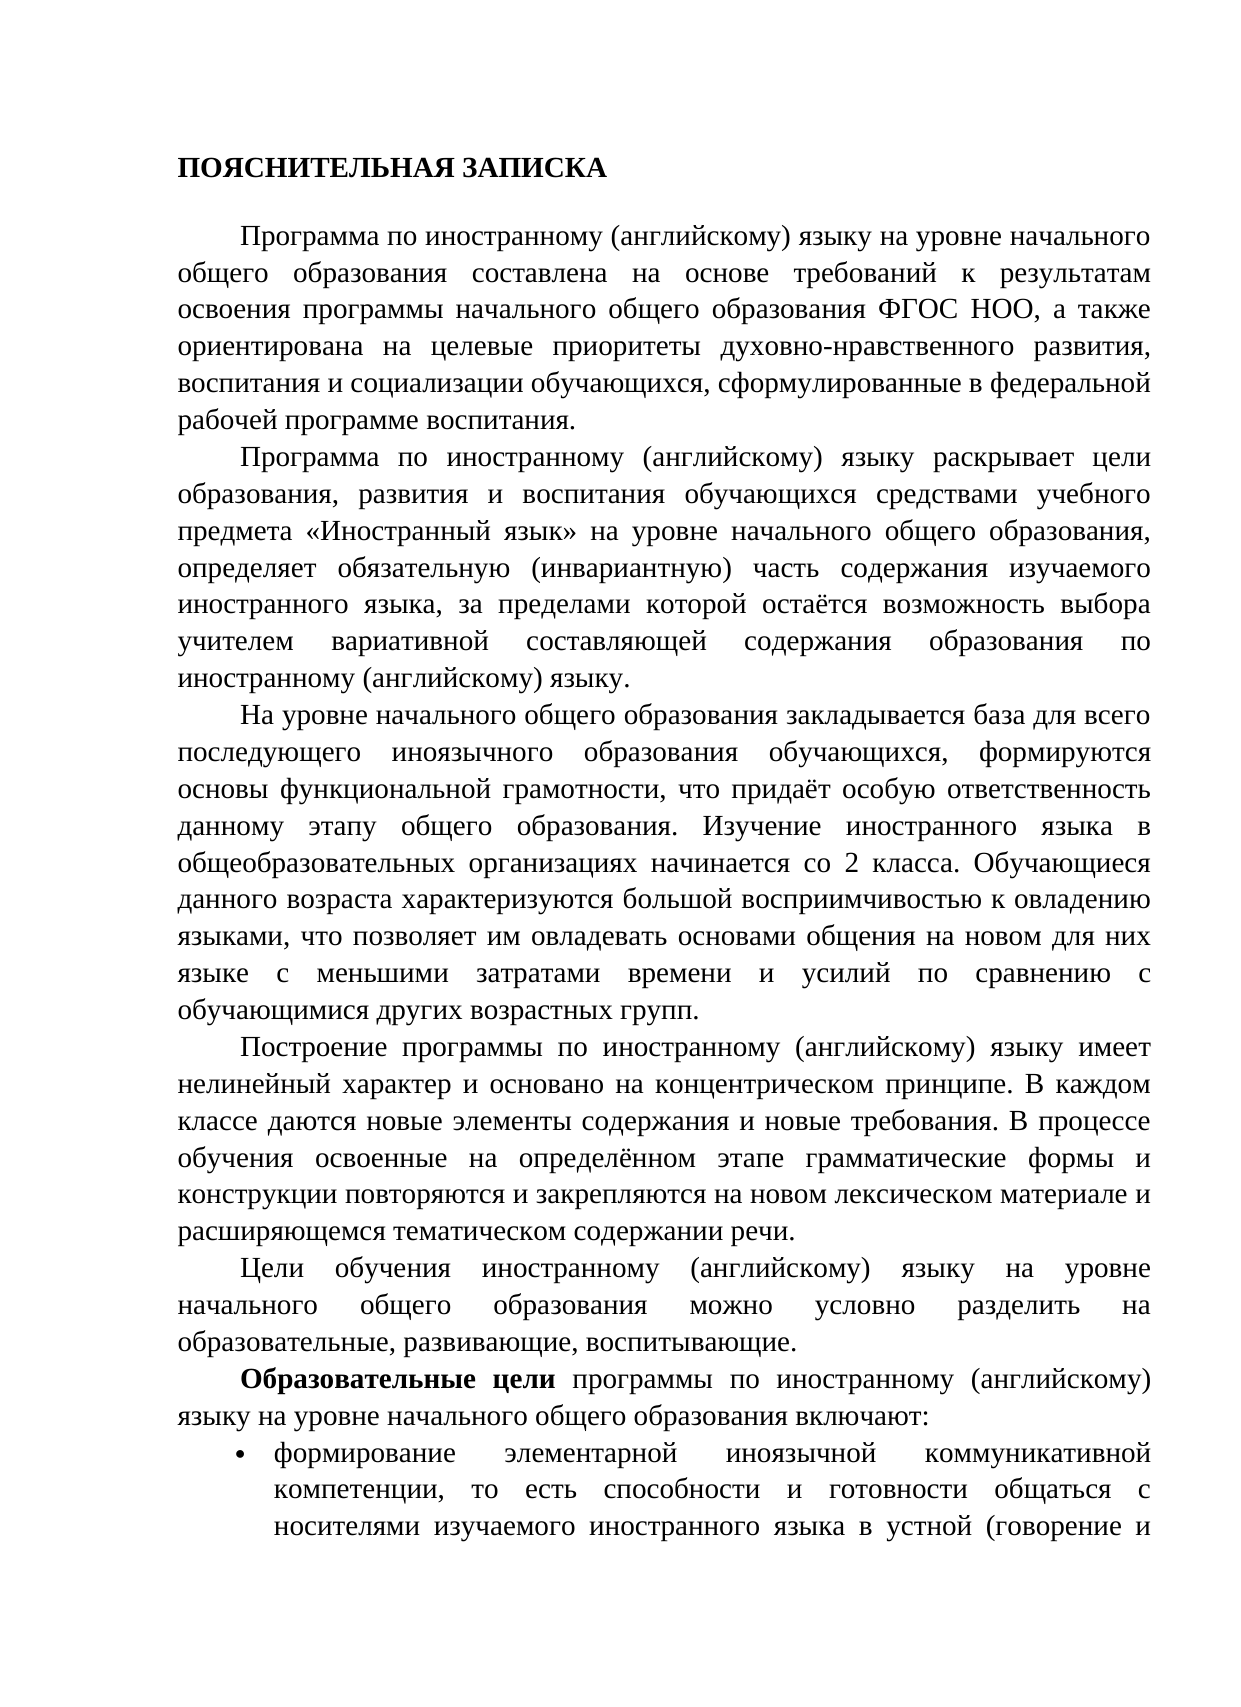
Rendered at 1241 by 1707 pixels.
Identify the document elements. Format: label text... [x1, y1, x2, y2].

text Образовательные цели программы по иностранному (английскому) языку на уровне начального общего образования включают: [177, 1361, 1152, 1431]
text ПОЯСНИТЕЛЬНАЯ ЗАПИСКА [177, 150, 1152, 184]
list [236, 1435, 1152, 1542]
text На уровне начального общего образования закладывается база для всего последующего иноязычного образования обучающихся, формируются основы функциональной грамотности, что придаёт особую ответственность данному этапу общего образования. Изучение иностранного языка в общеобразовательных организациях начинается со 2 класса. Обучающиеся данного возраста характеризуются большой восприимчивостью к овладению языками, что позволяет им овладевать основами общения на новом для них языке с меньшими затратами времени и усилий по сравнению с обучающимися других возрастных групп. [177, 697, 1152, 1026]
text Цели обучения иностранному (английскому) языку на уровне начального общего образования можно условно разделить на образовательные, развивающие, воспитывающие. [177, 1250, 1152, 1358]
text Построение программы по иностранному (английскому) языку имеет нелинейный характер и основано на концентрическом принципе. В каждом классе даются новые элементы содержания и новые требования. В процессе обучения освоенные на определённом этапе грамматические формы и конструкции повторяются и закрепляются на новом лексическом материале и расширяющемся тематическом содержании речи. [177, 1029, 1152, 1247]
text Программа по иностранному (английскому) языку на уровне начального общего образования составлена на основе требований к результатам освоения программы начального общего образования ФГОС НОО, а также ориентирована на целевые приоритеты духовно-нравственного развития, воспитания и социализации обучающихся, сформулированные в федеральной рабочей программе воспитания. [177, 218, 1152, 436]
text Программа по иностранному (английскому) языку раскрывает цели образования, развития и воспитания обучающихся средствами учебного предмета «Иностранный язык» на уровне начального общего образования, определяет обязательную (инвариантную) часть содержания изучаемого иностранного языка, за пределами которой остаётся возможность выбора учителем вариативной составляющей содержания образования по иностранному (английскому) языку. [177, 439, 1152, 694]
